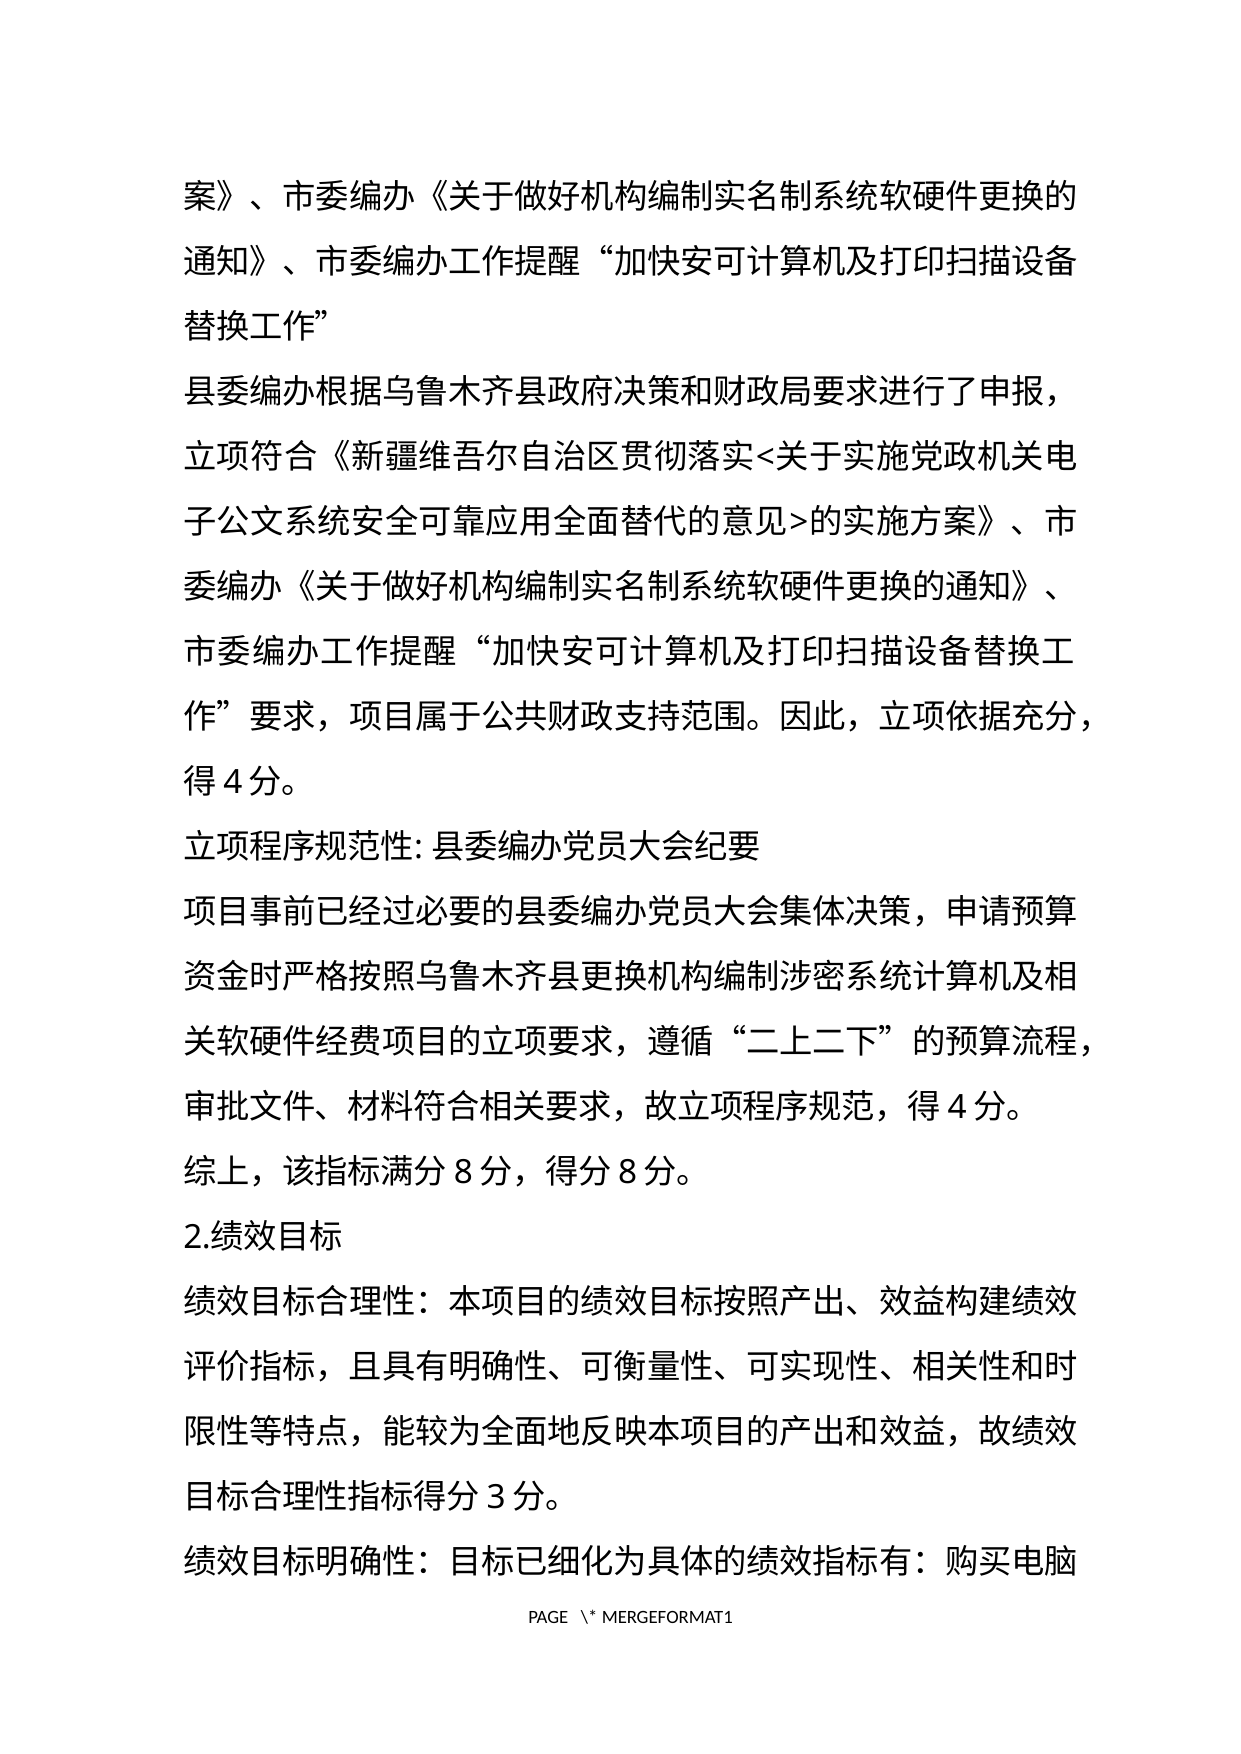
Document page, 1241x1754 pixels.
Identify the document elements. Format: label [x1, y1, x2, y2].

text [183, 162, 1078, 1592]
